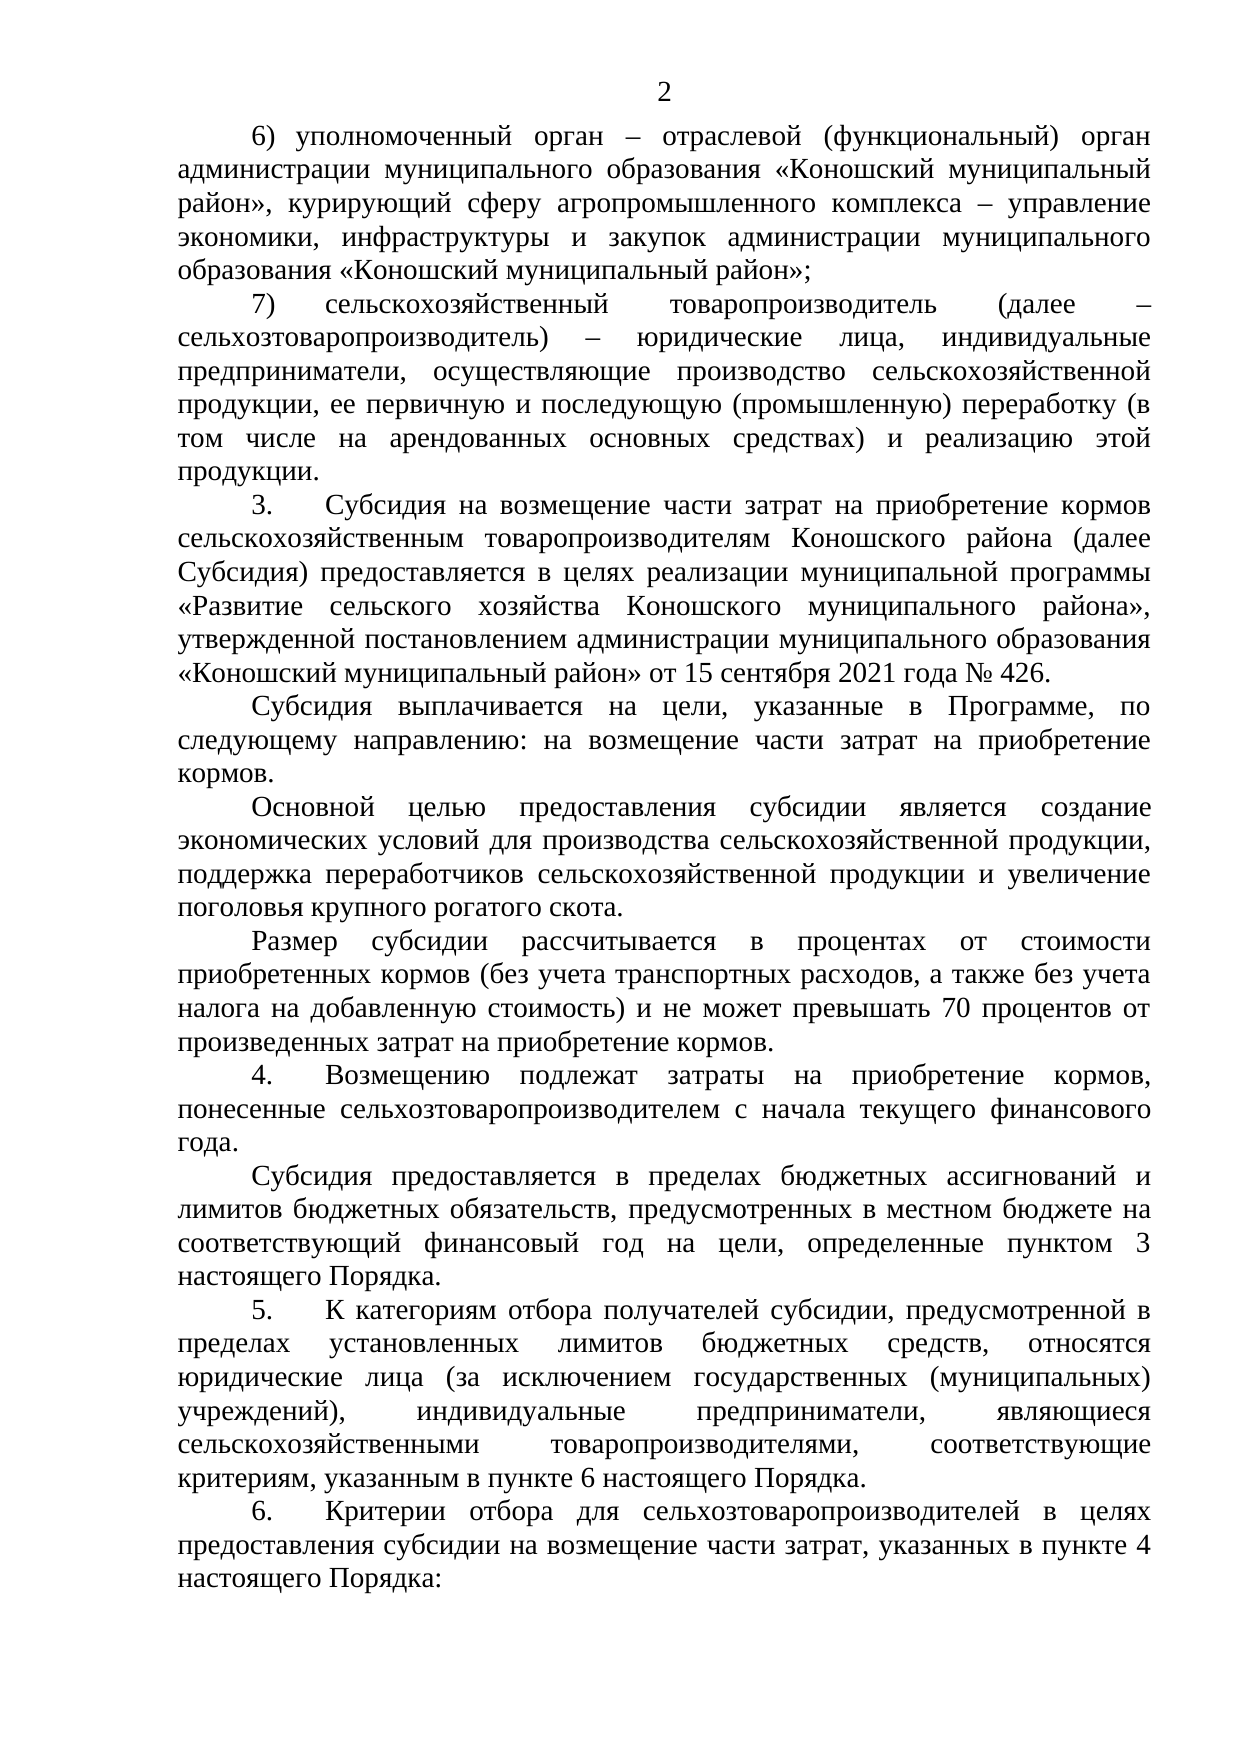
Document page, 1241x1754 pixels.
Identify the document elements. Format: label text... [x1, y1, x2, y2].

list сельскохозяйственный товаропроизводитель (далее – сельхозтоваропроизводитель) – юридические лица, индивидуальные предприниматели, осуществляющие производство сельскохозяйственной продукции, ее первичную и последующую (промышленную) переработку (в том числе на арендованных основных средствах) и реализацию этой продукции. [177, 286, 1152, 487]
list Возмещению подлежат затраты на приобретение кормов, понесенные сельхозтоваропроизводителем с начала текущего финансового года. [177, 1057, 1152, 1158]
list Критерии отбора для сельхозтоваропроизводителей в целях предоставления субсидии на возмещение части затрат, указанных в пункте 4 настоящего Порядка: [177, 1493, 1152, 1594]
text Основной целью предоставления субсидии является создание экономических условий для производства сельскохозяйственной продукции, поддержка переработчиков сельскохозяйственной продукции и увеличение поголовья крупного рогатого скота. [177, 789, 1152, 923]
list К категориям отбора получателей субсидии, предусмотренной в пределах установленных лимитов бюджетных средств, относятся юридические лица (за исключением государственных (муниципальных) учреждений), индивидуальные предприниматели, являющиеся сельскохозяйственными товаропроизводителями, соответствующие критериям, указанным в пункте 6 настоящего Порядка. [177, 1292, 1152, 1493]
list Субсидия на возмещение части затрат на приобретение кормов сельскохозяйственным товаропроизводителям Коношского района (далее Субсидия) предоставляется в целях реализации муниципальной программы «Развитие сельского хозяйства Коношского муниципального района», утвержденной постановлением администрации муниципального образования «Коношский муниципальный район» от 15 сентября 2021 года № 426. [177, 487, 1152, 688]
list Субсидия выплачивается на цели, указанные в Программе, по следующему направлению: на возмещение части затрат на приобретение кормов. [177, 688, 1152, 789]
text Размер субсидии рассчитывается в процентах от стоимости приобретенных кормов (без учета транспортных расходов, а также без учета налога на добавленную стоимость) и не может превышать 70 процентов от произведенных затрат на приобретение кормов. [177, 923, 1152, 1057]
list уполномоченный орган – отраслевой (функциональный) орган администрации муниципального образования «Коношский муниципальный район», курирующий сферу агропромышленного комплекса – управление экономики, инфраструктуры и закупок администрации муниципального образования «Коношский муниципальный район»; [177, 118, 1152, 286]
text Субсидия предоставляется в пределах бюджетных ассигнований и лимитов бюджетных обязательств, предусмотренных в местном бюджете на соответствующий финансовый год на цели, определенные пунктом 3 настоящего Порядка. [177, 1158, 1152, 1292]
